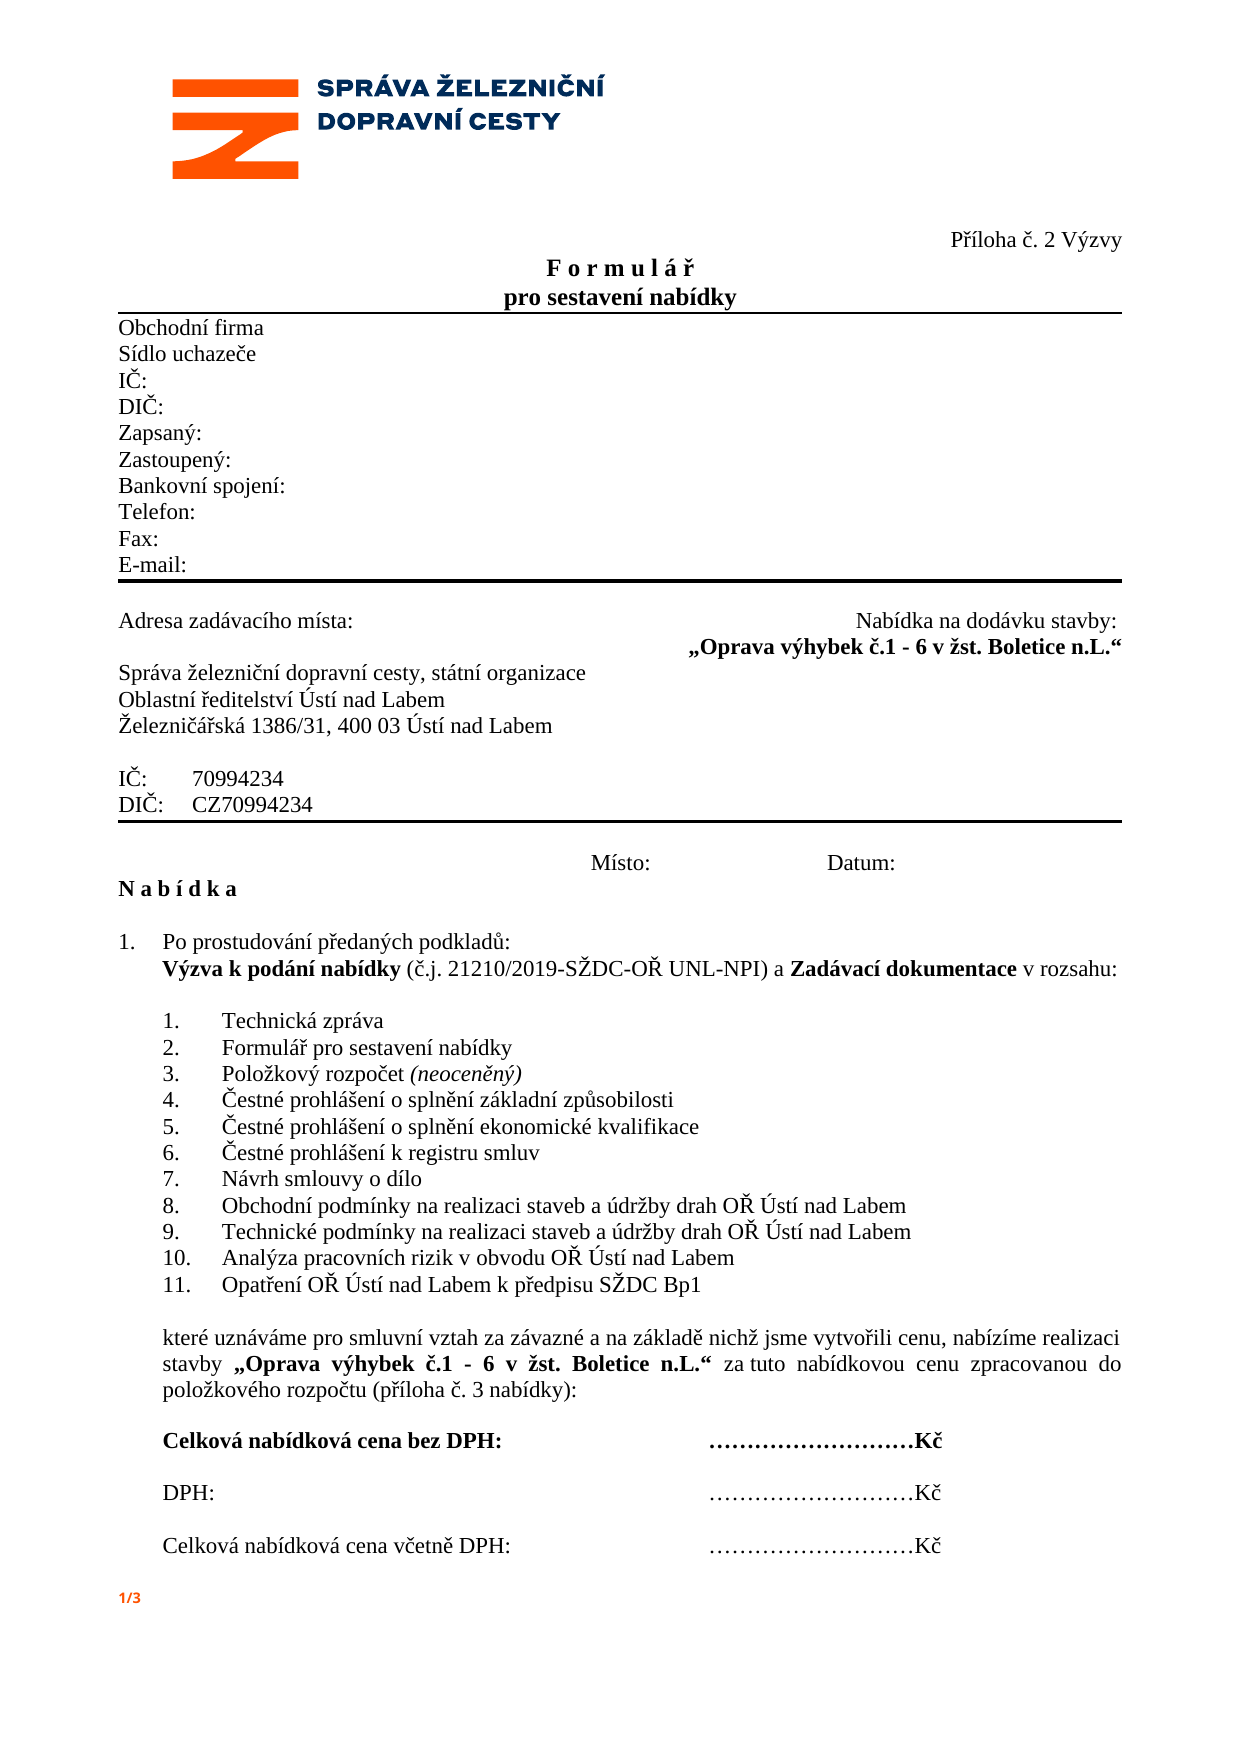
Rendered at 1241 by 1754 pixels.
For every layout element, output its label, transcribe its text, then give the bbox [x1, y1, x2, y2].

text Zastoupený: [118, 446, 1122, 472]
text DIČ: [118, 393, 1122, 419]
text IČ: [118, 367, 1122, 393]
list Celková nabídková cena bez DPH: ………………………Kč [162, 1428, 1122, 1454]
text E-mail: [118, 551, 1122, 579]
text DIČ: CZ70994234 [118, 791, 1122, 820]
text „Oprava výhybek č.1 - 6 v žst. Boletice n.L.“ [532, 633, 1122, 659]
text Příloha č. 2 Výzvy [118, 226, 1122, 253]
list Po prostudování předaných podkladů: [118, 928, 1122, 954]
text Zapsaný: [118, 419, 1122, 446]
text které uznáváme pro smluvní vztah za závazné a na základě nichž jsme vytvořili cenu, nabízíme realizaci stavby „Oprava výhybek č.1 - 6 v žst. Boletice n.L.“ za tuto nabídkovou cenu zpracovanou do položkového rozpočtu (příloha č. 3 nabídky): [162, 1323, 1122, 1403]
text Sídlo uchazeče [118, 340, 1122, 367]
list Čestné prohlášení o splnění základní způsobilosti [162, 1086, 1122, 1113]
text Obchodní firma [118, 314, 1122, 340]
text N a b í d k a [118, 876, 1122, 902]
text Místo: Datum: [591, 849, 1122, 876]
list Celková nabídková cena včetně DPH: ………………………Kč [162, 1532, 1122, 1558]
list Technická zpráva [162, 1007, 1122, 1034]
text Bankovní spojení: [118, 472, 1122, 498]
text Oblastní ředitelství Ústí nad Labem [118, 686, 1122, 712]
list Obchodní podmínky na realizaci staveb a údržby drah OŘ Ústí nad Labem [162, 1192, 1122, 1218]
list DPH: ………………………Kč [162, 1479, 1122, 1532]
text Telefon: [118, 498, 1122, 525]
text Adresa zadávacího místa: Nabídka na dodávku stavby: [118, 607, 1122, 633]
text pro sestavení nabídky [118, 282, 1122, 312]
list Čestné prohlášení o splnění ekonomické kvalifikace [162, 1113, 1122, 1139]
text Správa železniční dopravní cesty, státní organizace [118, 659, 1122, 686]
list Opatření OŘ Ústí nad Labem k předpisu SŽDC Bp1 [162, 1271, 1122, 1297]
list Položkový rozpočet (neoceněný) [162, 1060, 1122, 1086]
text Železničářská 1386/31, 400 03 Ústí nad Labem [118, 712, 1122, 738]
list Analýza pracovních rizik v obvodu OŘ Ústí nad Labem [162, 1244, 1122, 1271]
text F o r m u l á ř [118, 253, 1122, 282]
list Formulář pro sestavení nabídky [162, 1034, 1122, 1060]
list Návrh smlouvy o dílo [162, 1165, 1122, 1192]
text Fax: [118, 525, 1122, 551]
text Výzva k podání nabídky (č.j. 21210/2019-SŽDC-OŘ UNL-NPI) a Zadávací dokumentace v rozsahu: [162, 954, 1122, 981]
text IČ: 70994234 [118, 765, 1122, 791]
list Čestné prohlášení k registru smluv [162, 1139, 1122, 1165]
list Technické podmínky na realizaci staveb a údržby drah OŘ Ústí nad Labem [162, 1218, 1122, 1244]
